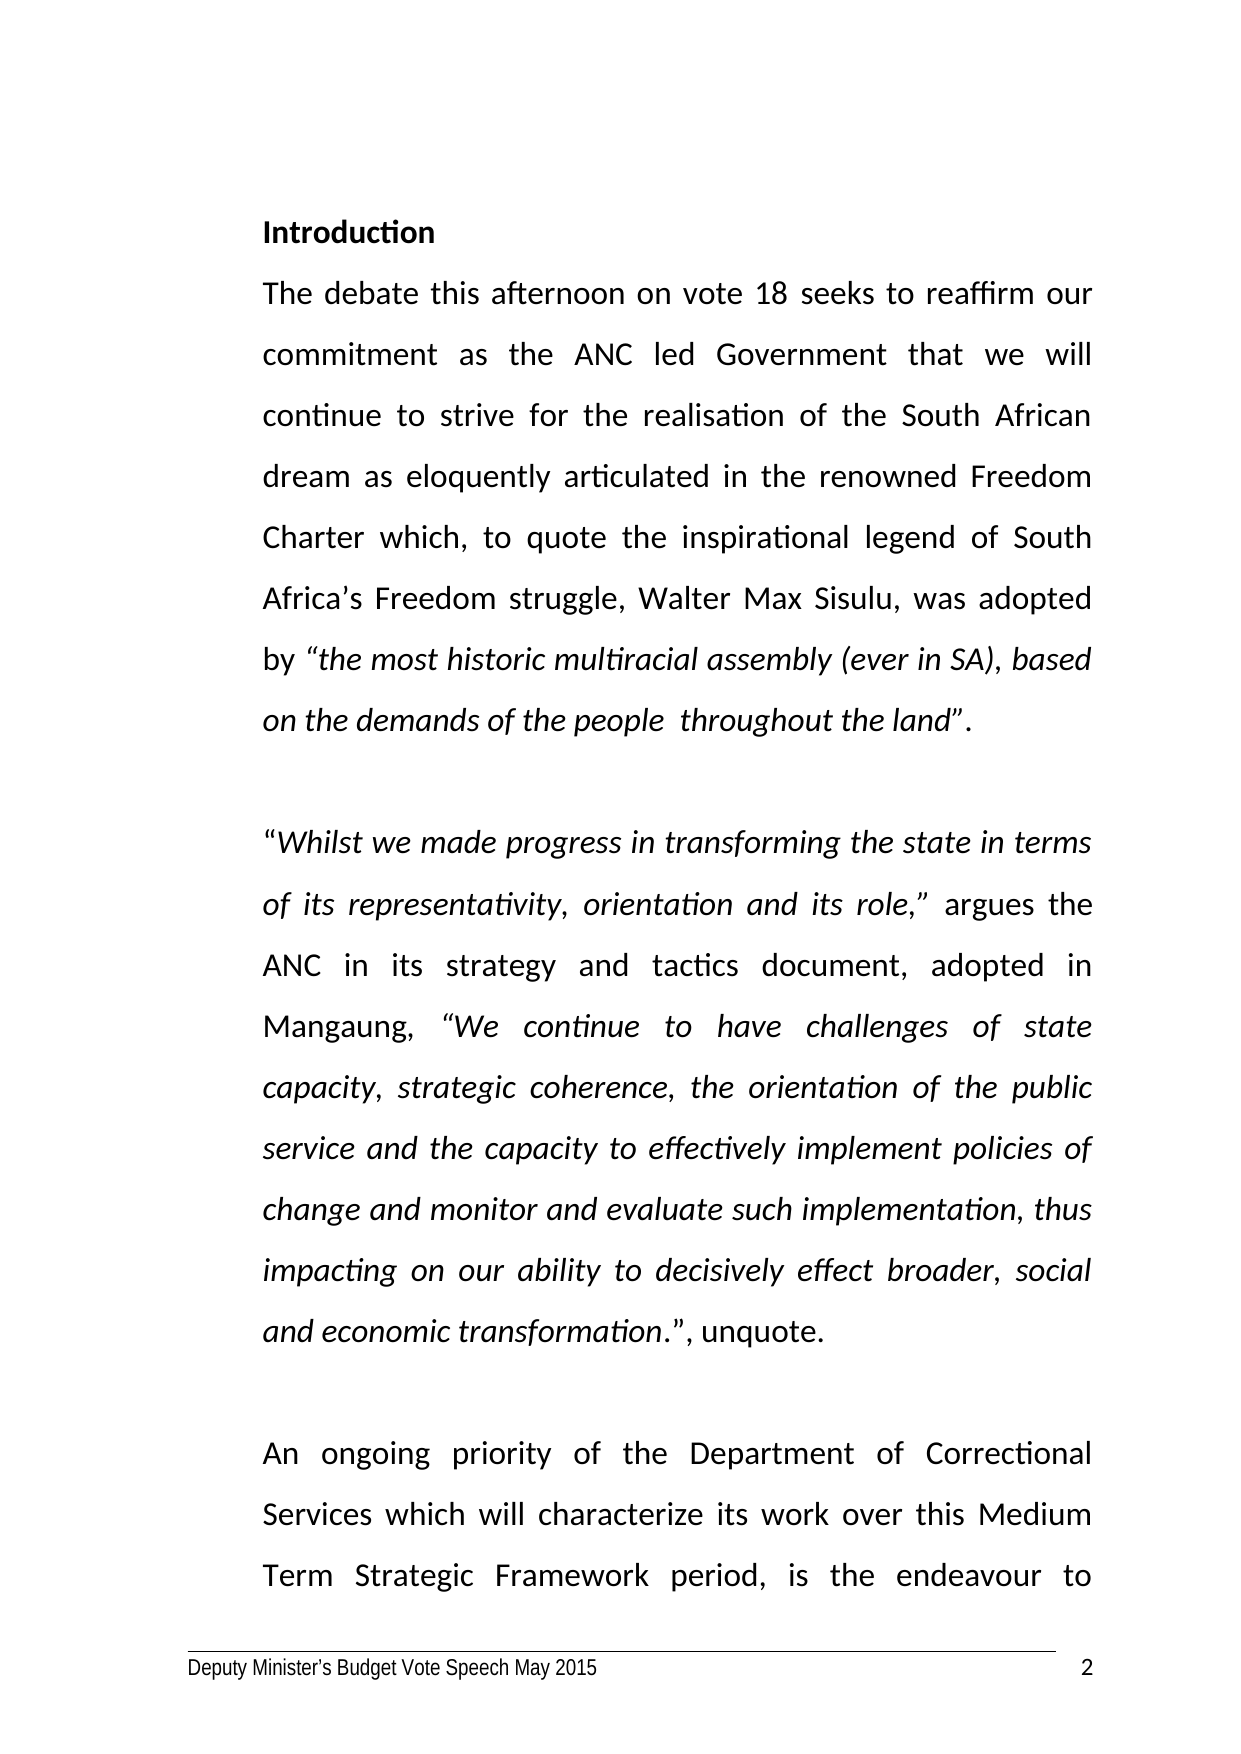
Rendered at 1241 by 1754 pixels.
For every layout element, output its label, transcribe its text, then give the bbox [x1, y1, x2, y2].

list Introduction [262, 211, 1093, 252]
text “Whilst we made progress in transforming the state in terms of its representativity, orientation and its role,” argues the ANC in its strategy and tactics document, adopted in Mangaung, “We continue to have challenges of state capacity, strategic coherence, the orientation of the public service and the capacity to effectively implement policies of change and monitor and evaluate such implementation, thus impacting on our ability to decisively effect broader, social and economic transformation.”, unquote. [262, 821, 1093, 1351]
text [262, 1432, 1093, 1595]
text The debate this afternoon on vote 18 seeks to reaffirm our commitment as the ANC led Government that we will continue to strive for the realisation of the South African dream as eloquently articulated in the renowned Freedom Charter which, to quote the inspirational legend of South Africa’s Freedom struggle, Walter Max Sisulu, was adopted by “the most historic multiracial assembly (ever in SA), based on the demands of the people throughout the land”. [262, 272, 1093, 740]
